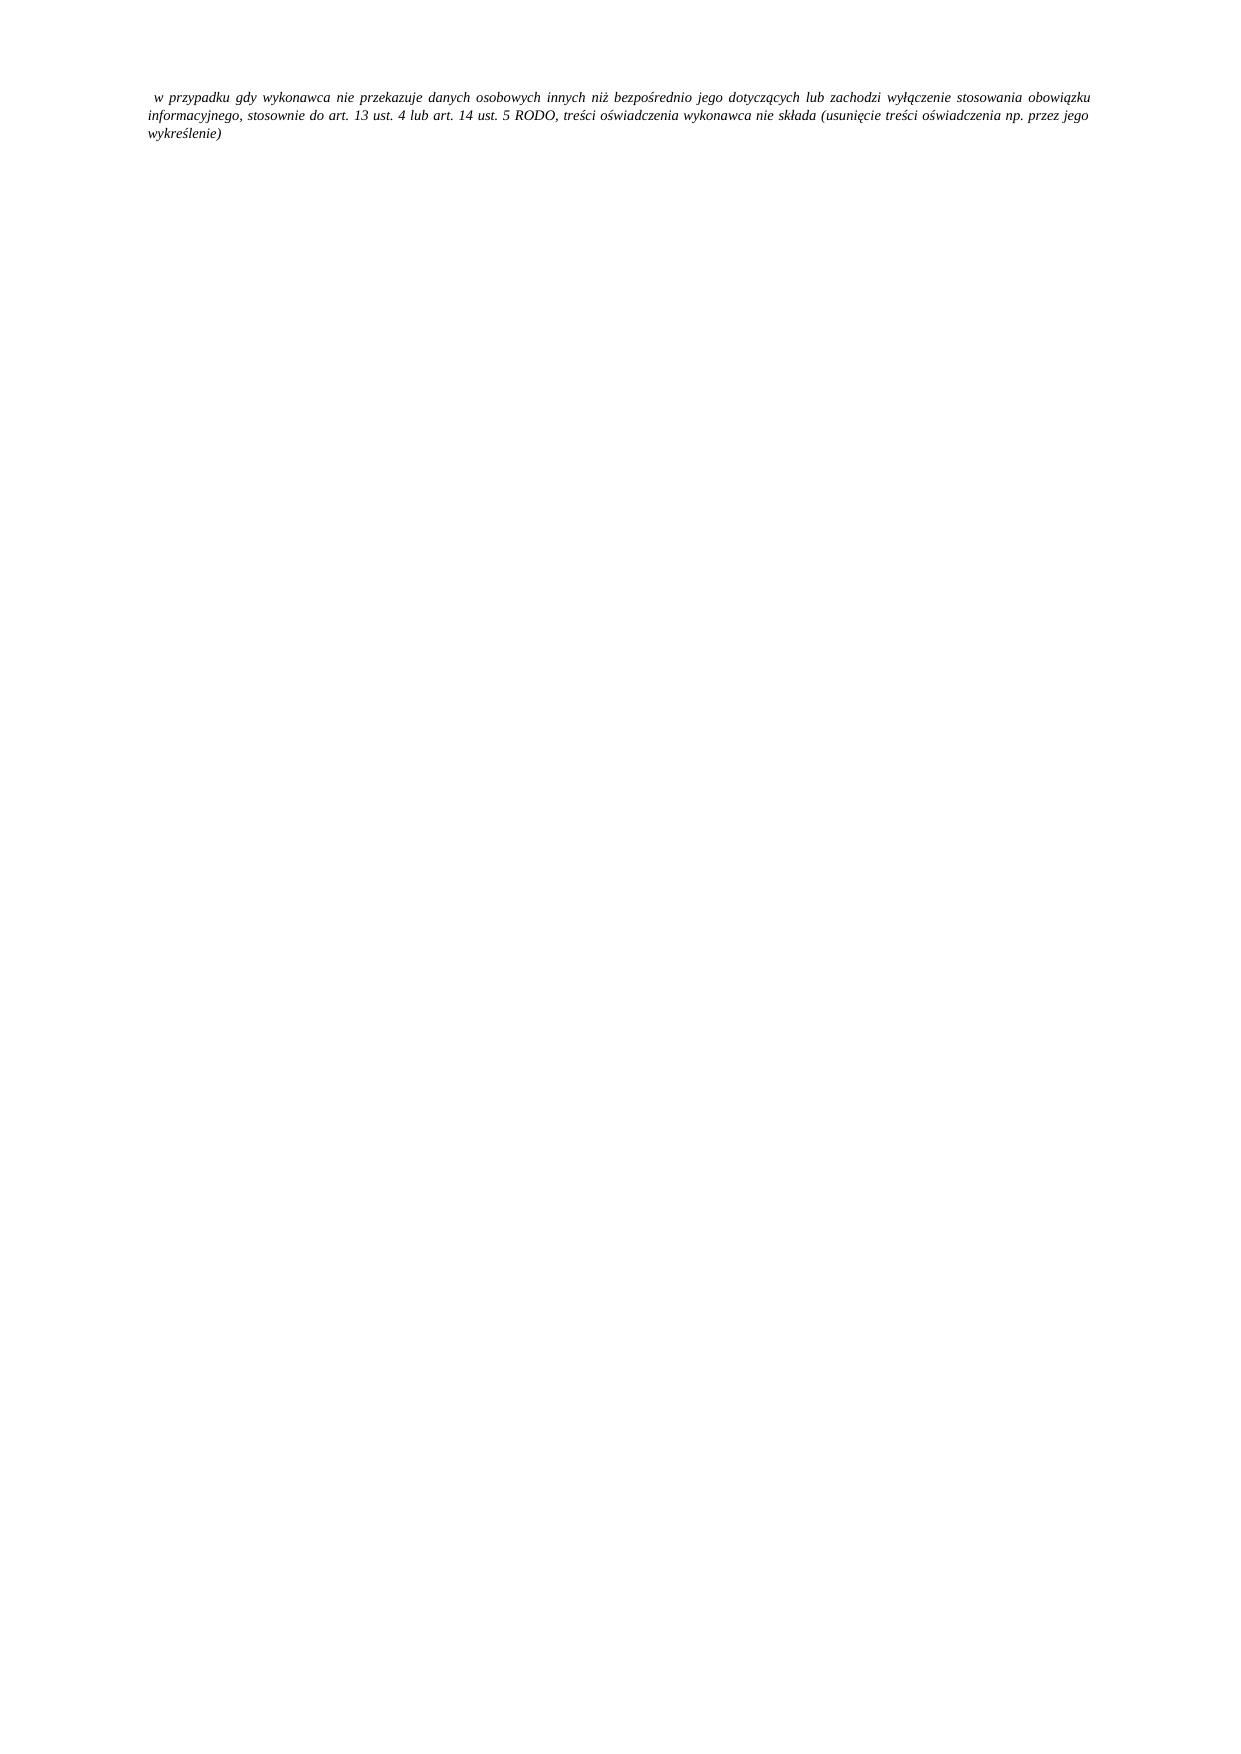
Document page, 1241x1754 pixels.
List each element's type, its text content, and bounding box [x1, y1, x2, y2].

text w przypadku gdy wykonawca nie przekazuje danych osobowych innych niż bezpośrednio jego dotyczących lub zachodzi wyłączenie stosowania obowiązku informacyjnego, stosownie do art. 13 ust. 4 lub art. 14 ust. 5 RODO, treści oświadczenia wykonawca nie składa (usunięcie treści oświadczenia np. przez jego wykreślenie) [148, 89, 1092, 141]
